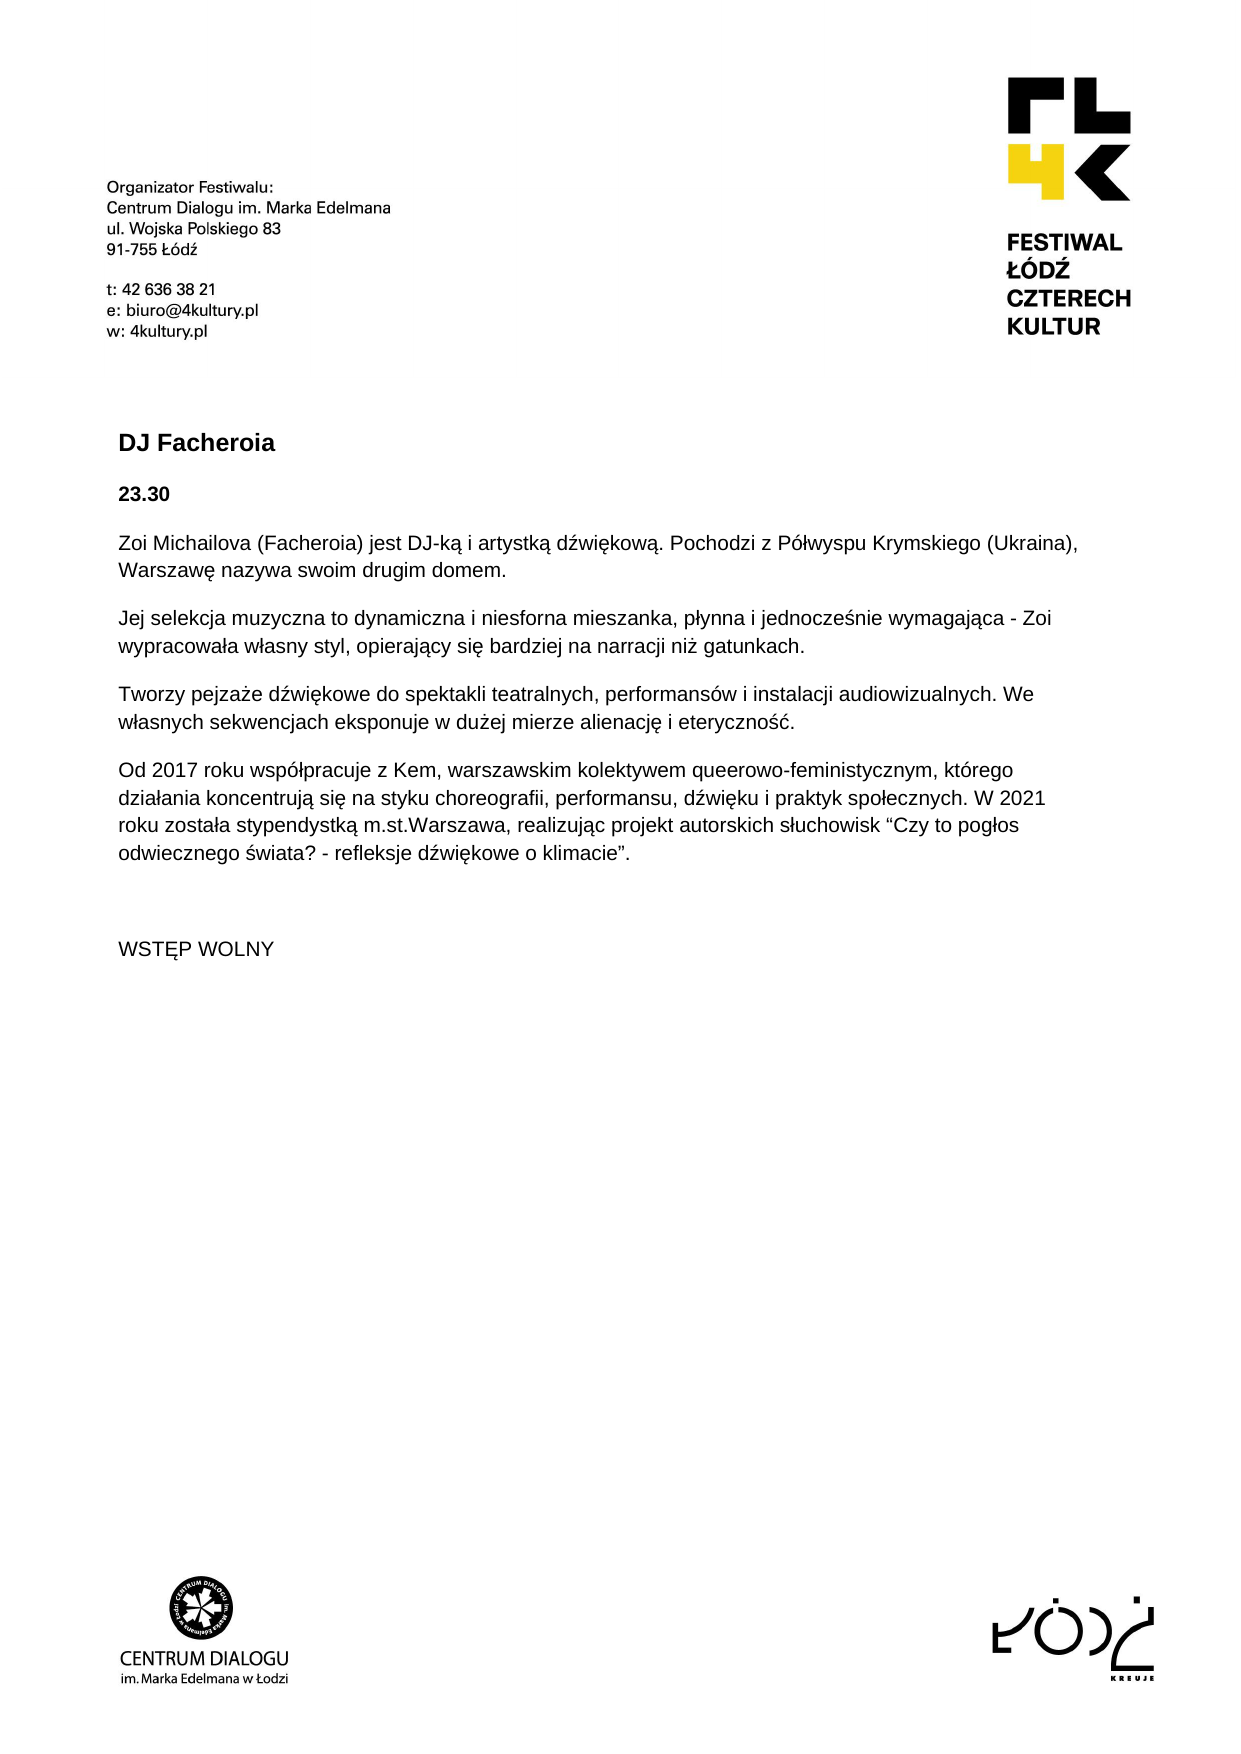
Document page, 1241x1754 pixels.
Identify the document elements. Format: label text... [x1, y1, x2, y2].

text 23.30 [118, 482, 1093, 506]
text Tworzy pejzaże dźwiękowe do spektakli teatralnych, performansów i instalacji audiowizualnych. We własnych sekwencjach eksponuje w dużej mierze alienację i eteryczność. [118, 682, 1093, 733]
text Jej selekcja muzyczna to dynamiczna i niesforna mieszanka, płynna i jednocześnie wymagająca - Zoi wypracowała własny styl, opierający się bardziej na narracji niż gatunkach. [118, 606, 1093, 658]
picture [0, 1536, 1241, 1752]
text Od 2017 roku współpracuje z Kem, warszawskim kolektywem queerowo-feministycznym, którego działania koncentrują się na styku choreografii, performansu, dźwięku i praktyk społecznych. W 2021 roku została stypendystką m.st.Warszawa, realizując projekt autorskich słuchowisk “Czy to pogłos odwiecznego świata? - refleksje dźwiękowe o klimacie”. [118, 758, 1093, 864]
text DJ Facheroia [118, 428, 1093, 457]
text WSTĘP WOLNY [118, 937, 1093, 961]
text Zoi Michailova (Facheroia) jest DJ-ką i artystką dźwiękową. Pochodzi z Półwyspu Krymskiego (Ukraina), Warszawę nazywa swoim drugim domem. [118, 530, 1093, 582]
picture [2, 0, 1236, 378]
